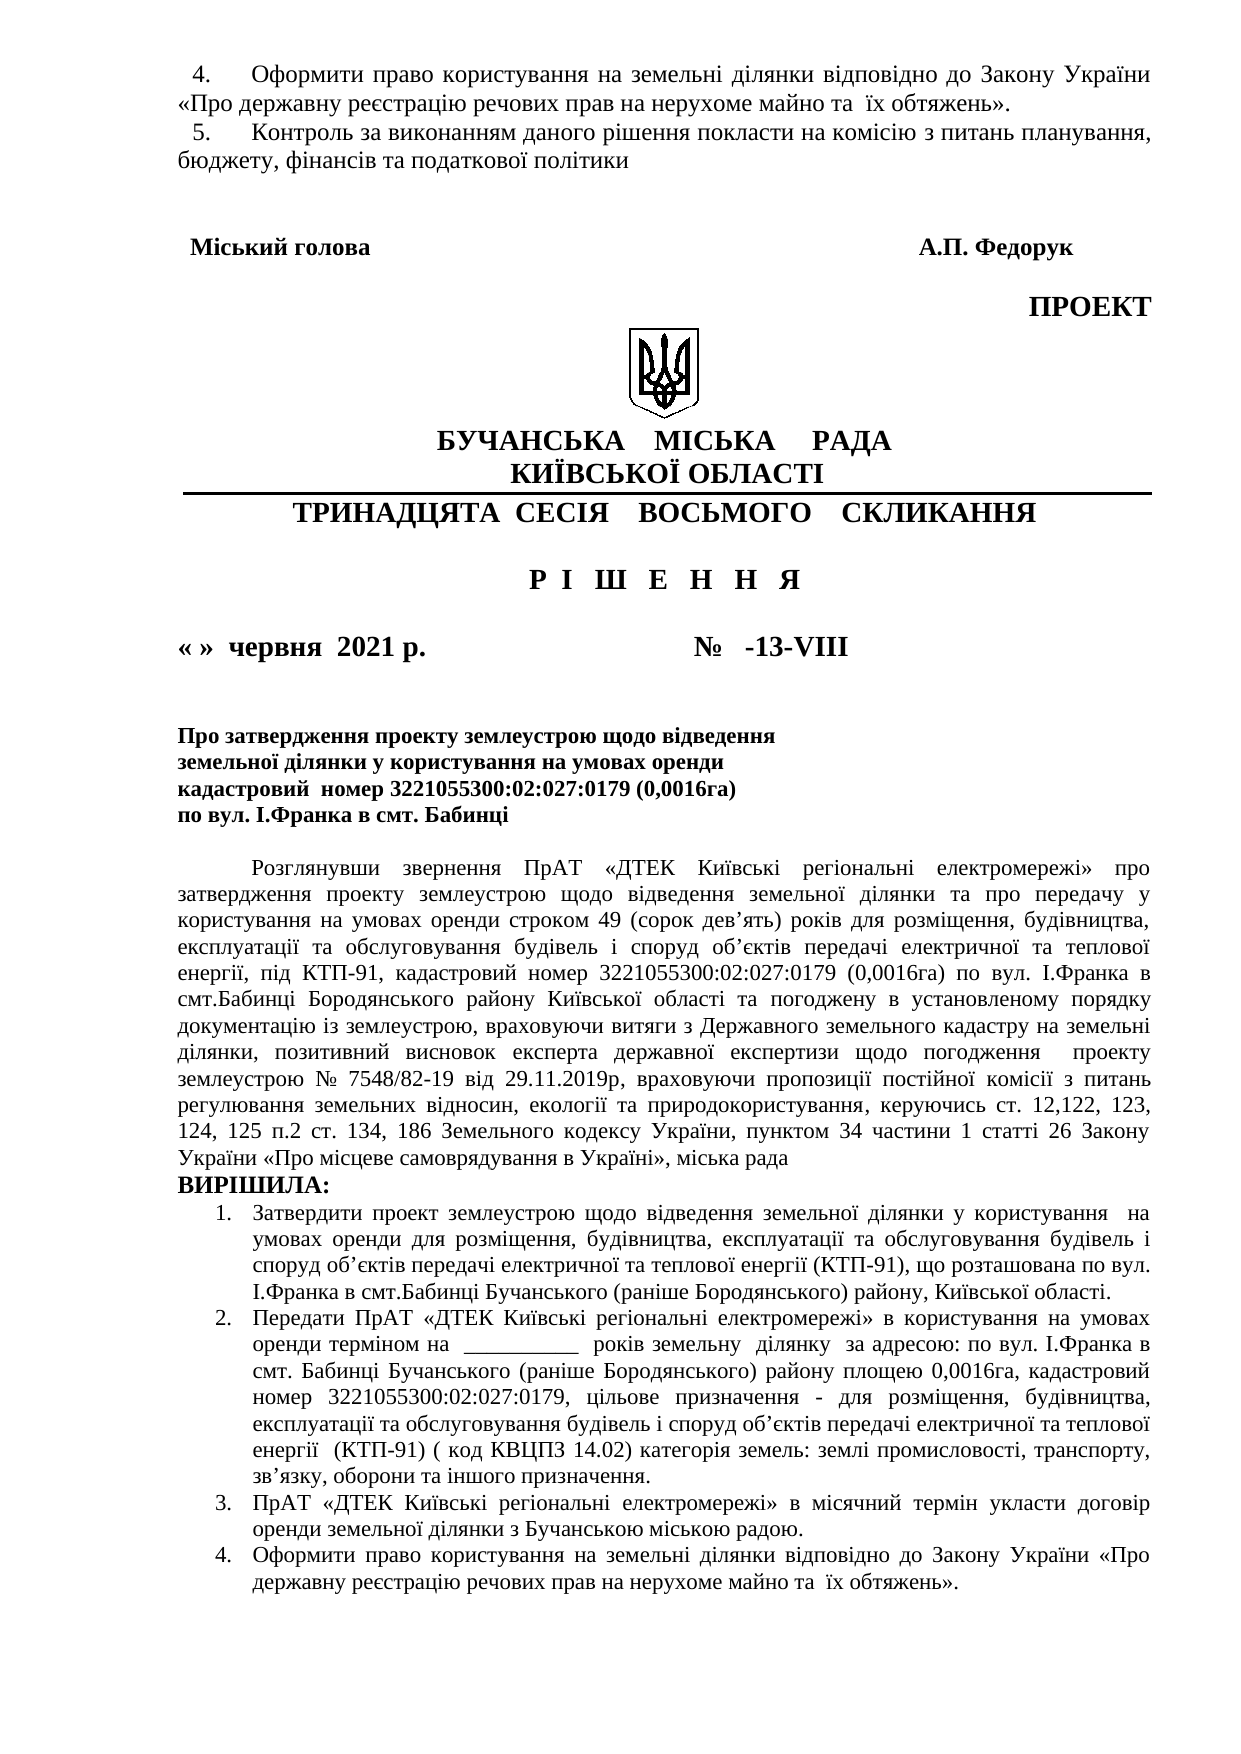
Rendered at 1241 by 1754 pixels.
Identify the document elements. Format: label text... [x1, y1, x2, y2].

list Контроль за виконанням даного рішення покласти на комісію з питань планування, бюджету, фінансів та податкової політики [177, 117, 1152, 174]
text Про затвердження проекту землеустрою щодо відведення [177, 722, 1152, 748]
list Оформити право користування на земельні ділянки відповідно до Закону України «Про державну реєстрацію речових прав на нерухоме майно та їх обтяжень». [215, 1541, 1152, 1594]
text ТРИНАДЦЯТА СЕСІЯ ВОСЬМОГО СКЛИКАННЯ [177, 495, 1152, 528]
text по вул. І.Франка в смт. Бабинці [177, 801, 1152, 827]
text БУЧАНСЬКА МІСЬКА РАДА [177, 423, 1152, 456]
text КИЇВСЬКОЇ ОБЛАСТІ [183, 456, 1152, 492]
text ВИРІШИЛА: [177, 1170, 1152, 1199]
list Передати ПрАТ «ДТЕК Київські регіональні електромережі» в користування на умовах оренди терміном на __________ років земельну ділянку за адресою: по вул. І.Франка в смт. Бабинці Бучанського (раніше Бородянського) району площею 0,0016га, кадастровий номер 3221055300:02:027:0179, цільове призначення - для розміщення, будівництва, експлуатації та обслуговування будівель і споруд об’єктів передачі електричної та теплової енергії (КТП-91) ( код КВЦПЗ 14.02) категорія земель: землі промисловості, транспорту, зв’язку, оборони та іншого призначення. [215, 1304, 1152, 1489]
list ПрАТ «ДТЕК Київські регіональні електромережі» в місячний термін укласти договір оренди земельної ділянки з Бучанською міською радою. [215, 1489, 1152, 1541]
text земельної ділянки у користування на умовах оренди [177, 748, 1152, 775]
text Розглянувши звернення ПрАТ «ДТЕК Київські регіональні електромережі» про затвердження проекту землеустрою щодо відведення земельної ділянки та про передачу у користування на умовах оренди строком 49 (сорок дев’ять) років для розміщення, будівництва, експлуатації та обслуговування будівель і споруд об’єктів передачі електричної та теплової енергії, під КТП-91, кадастровий номер 3221055300:02:027:0179 (0,0016га) по вул. І.Франка в смт.Бабинці Бородянського району Київської області та погоджену в установленому порядку документацію із землеустрою, враховуючи витяги з Державного земельного кадастру на земельні ділянки, позитивний висновок експерта державної експертизи щодо погодження проекту землеустрою № 7548/82-19 від 29.11.2019р, враховуючи пропозиції постійної комісії з питань регулювання земельних відносин, екології та природокористування, керуючись ст. 12,122, 123, 124, 125 п.2 ст. 134, 186 Земельного кодексу України, пунктом 34 частини 1 статті 26 Закону України «Про місцеве самоврядування в Україні», міська рада [177, 854, 1152, 1170]
text « » червня 2021 р. № -13-VIIІ [177, 629, 1152, 663]
text Міський голова А.П. Федорук [177, 232, 1152, 260]
text Р І Ш Е Н Н Я [177, 562, 1152, 596]
list Затвердити проект землеустрою щодо відведення земельної ділянки у користування на умовах оренди для розміщення, будівництва, експлуатації та обслуговування будівель і споруд об’єктів передачі електричної та теплової енергії (КТП-91), що розташована по вул. І.Франка в смт.Бабинці Бучанського (раніше Бородянського) району, Київської області. [215, 1199, 1152, 1304]
text ПРОЕКТ [177, 289, 1152, 323]
text кадастровий номер 3221055300:02:027:0179 (0,0016га) [177, 775, 1152, 801]
list Оформити право користування на земельні ділянки відповідно до Закону України «Про державну реєстрацію речових прав на нерухоме майно та їх обтяжень». [177, 59, 1152, 117]
